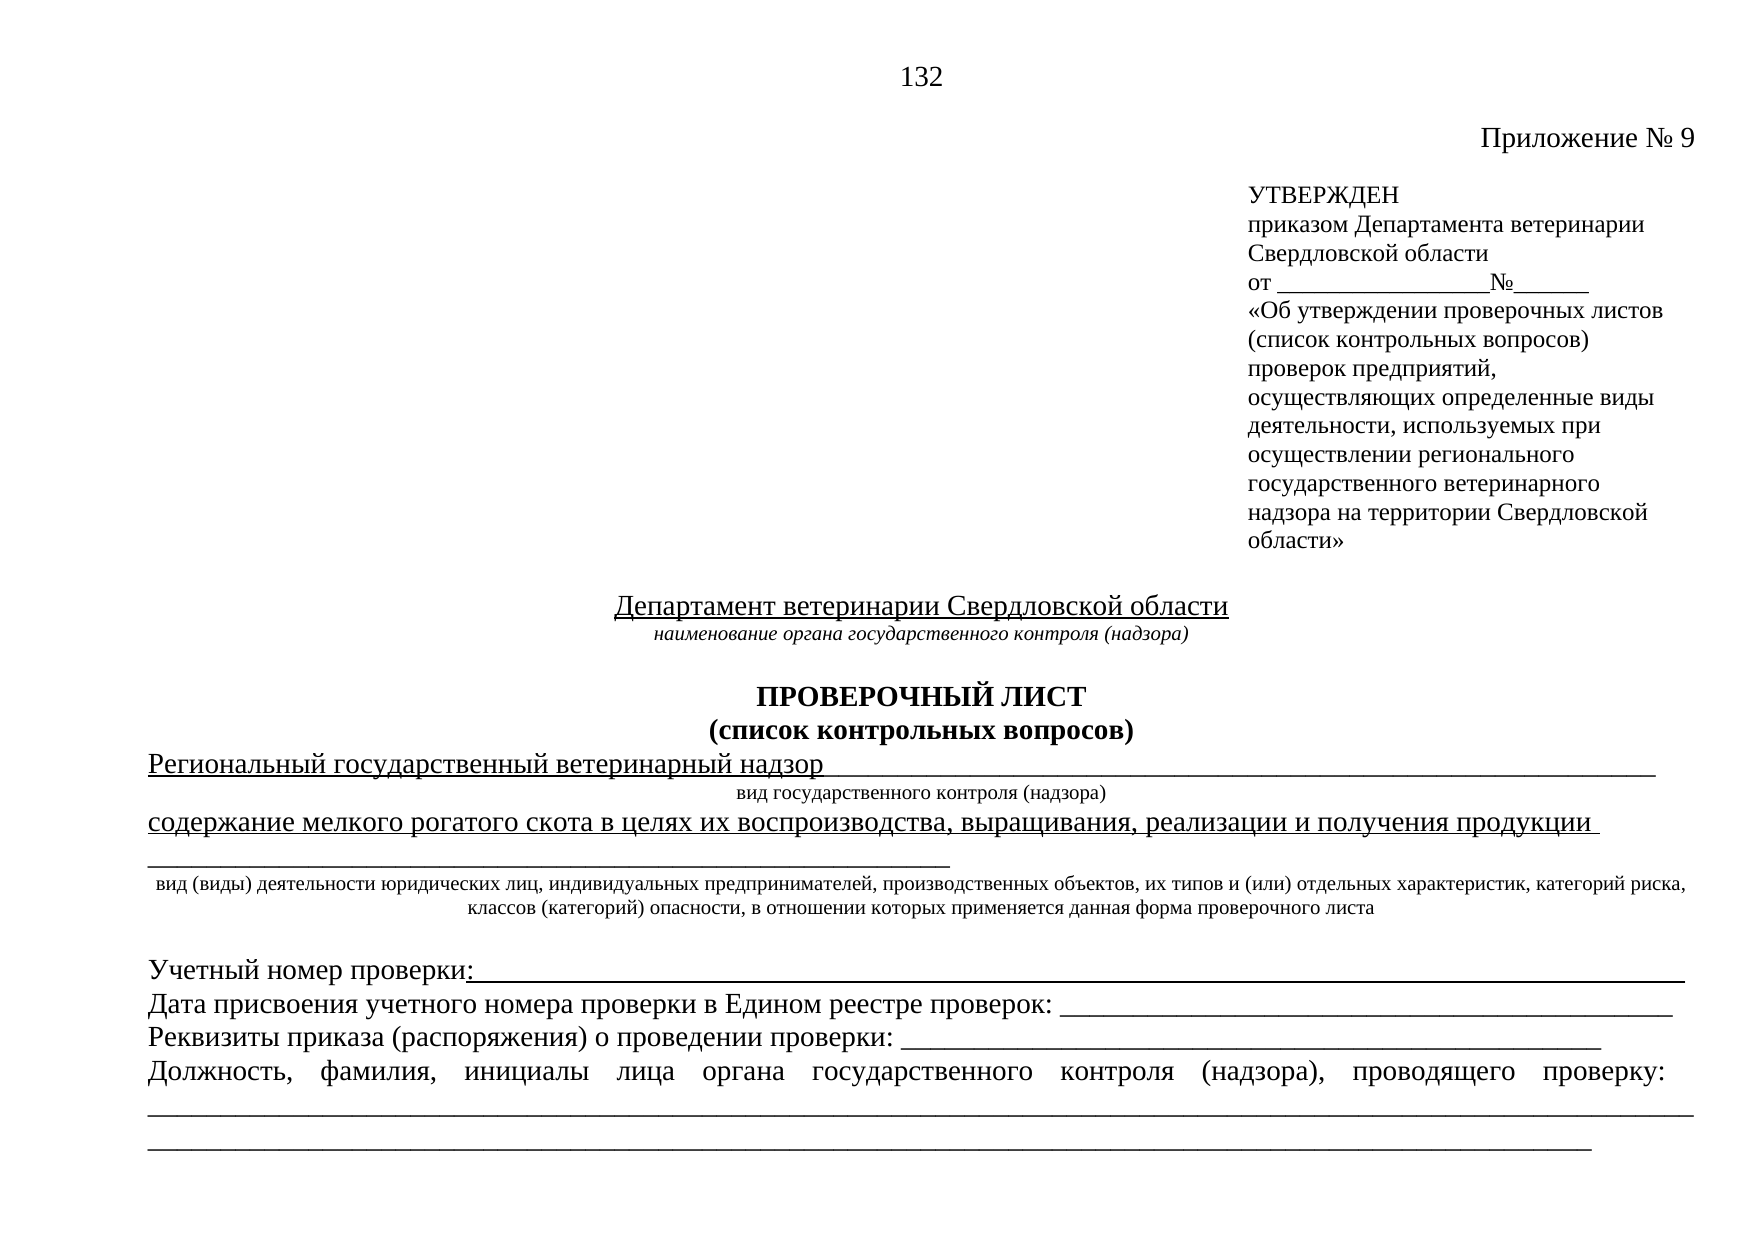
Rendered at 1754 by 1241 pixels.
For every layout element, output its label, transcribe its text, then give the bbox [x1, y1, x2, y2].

text «Об утверждении проверочных листов [148, 296, 1695, 324]
text (список контрольных вопросов) [148, 712, 1695, 746]
text осуществлении регионального [148, 439, 1695, 468]
text деятельности, используемых при [148, 411, 1695, 439]
text вид государственного контроля (надзора) [148, 779, 1695, 804]
text надзора на территории Свердловской [148, 497, 1695, 526]
text проверок предприятий, [148, 353, 1695, 382]
text осуществляющих определенные виды [148, 382, 1695, 411]
text Приложение № 9 [148, 121, 1695, 154]
text Реквизиты приказа (распоряжения) о проведении проверки: ________________________________________________ [148, 1019, 1695, 1053]
text области» [148, 526, 1695, 554]
text Должность, фамилия, инициалы лица органа государственного контроля (надзора), проводящего проверку: _____________________________________________________________________________________________________________________________________________________________________________________________________________ [148, 1053, 1695, 1154]
text вид (виды) деятельности юридических лиц, индивидуальных предпринимателей, производственных объектов, их типов и (или) отдельных характеристик, категорий риска, классов (категорий) опасности, в отношении которых применяется данная форма проверочного листа [148, 871, 1695, 919]
text государственного ветеринарного [148, 468, 1695, 497]
text Дата присвоения учетного номера проверки в Едином реестре проверок: __________________________________________ [148, 986, 1695, 1019]
text ПРОВЕРОЧНЫЙ ЛИСТ [148, 679, 1695, 712]
text приказом Департамента ветеринарии [148, 209, 1695, 238]
text от _________________№______ [148, 267, 1695, 296]
text УТВЕРЖДЕН [148, 181, 1695, 209]
text (список контрольных вопросов) [148, 324, 1695, 353]
text Департамент ветеринарии Свердловской области [148, 588, 1695, 621]
text содержание мелкого рогатого скота в целях их воспроизводства, выращивания, реализации и получения продукции _______________________________________________________ [148, 804, 1695, 871]
text Учетный номер проверки:___________________________________________________________________________________ [148, 952, 1695, 986]
text наименование органа государственного контроля (надзора) [148, 621, 1695, 645]
text Региональный государственный ветеринарный надзор_________________________________________________________ [148, 746, 1695, 779]
text Свердловской области [148, 238, 1695, 267]
